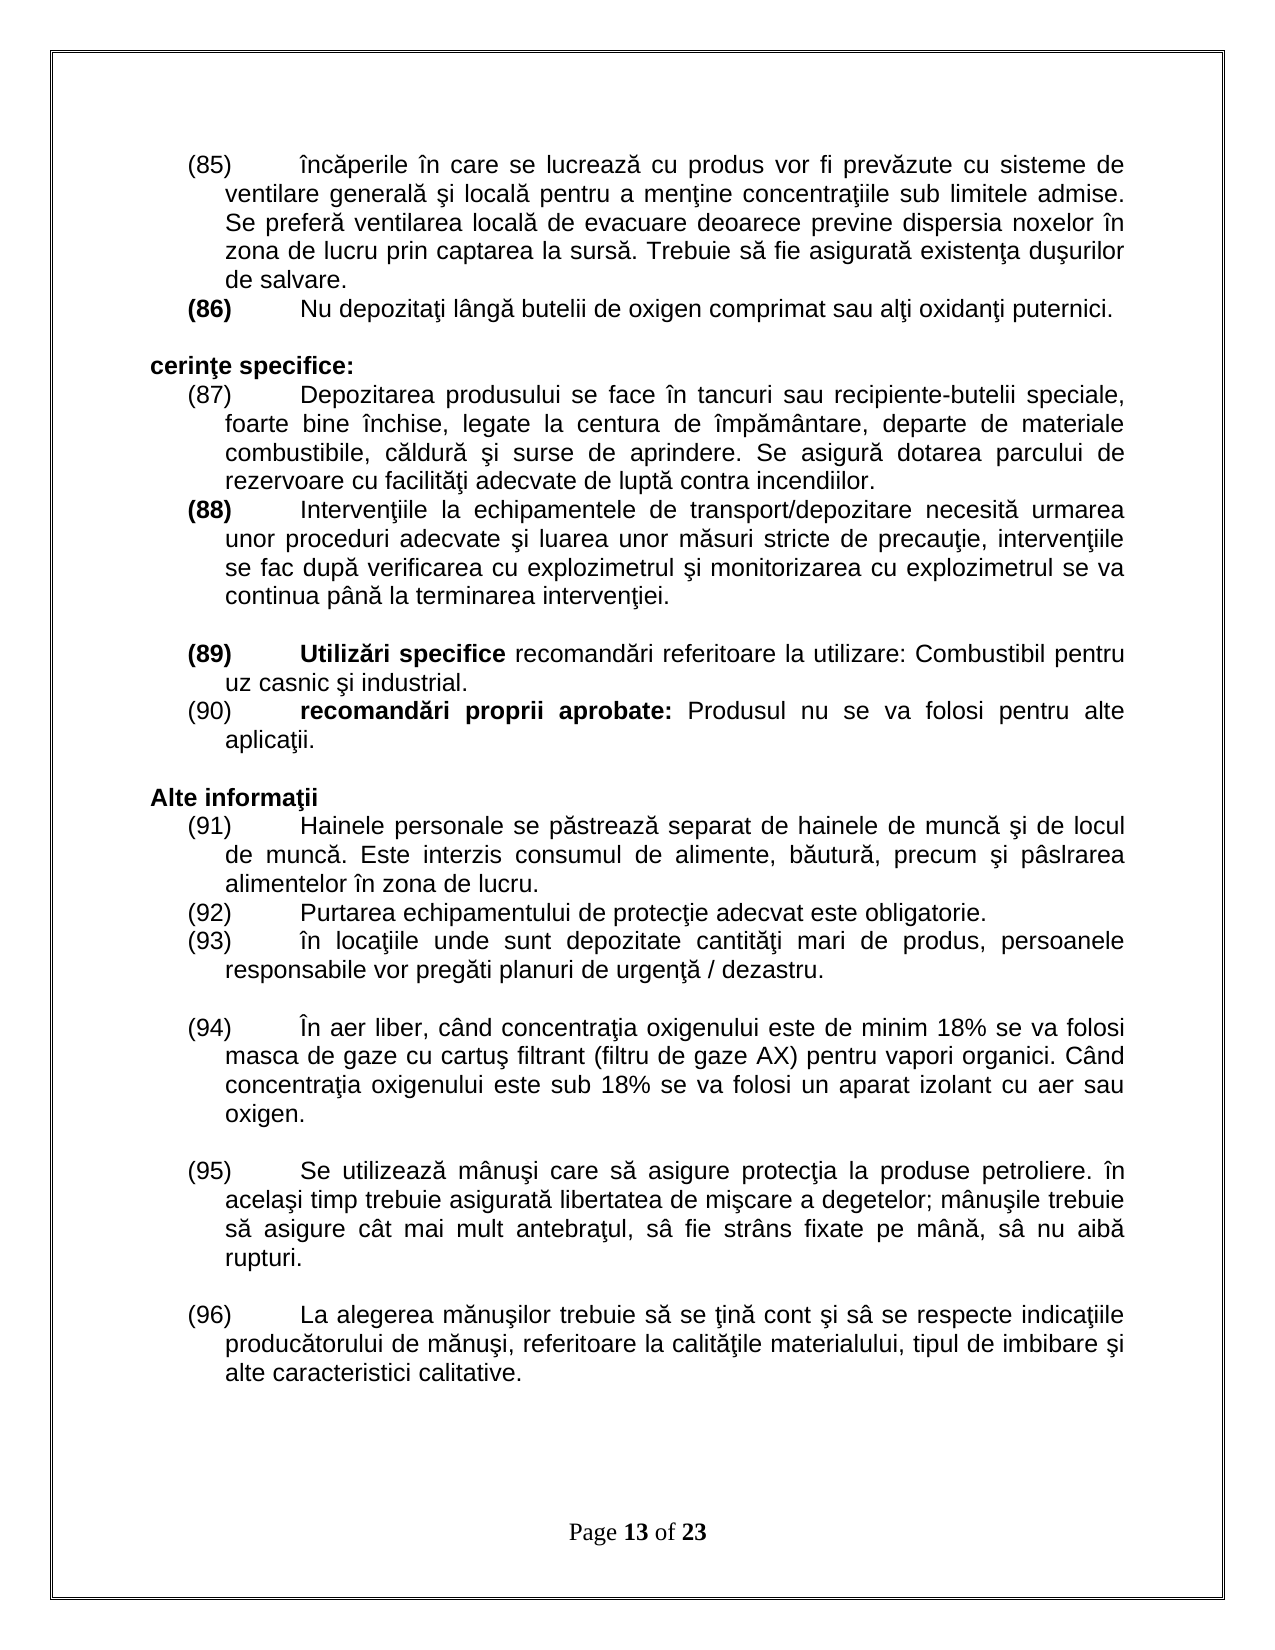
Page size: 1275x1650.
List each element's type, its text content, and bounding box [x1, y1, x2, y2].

list La alegerea mănuşilor trebuie să se ţină cont şi sâ se respecte indicaţiile producătorului de mănuşi, referitoare la calităţile materialului, tipul de imbibare şi alte caracteristici calitative. [187, 1300, 1125, 1386]
list Se utilizează mânuşi care să asigure protecţia la produse petroliere. în acelaşi timp trebuie asigurată libertatea de mişcare a degetelor; mânuşile trebuie să asigure cât mai mult antebraţul, sâ fie strâns fixate pe mână, sâ nu aibă rupturi. [187, 1156, 1125, 1271]
text Alte informaţii [150, 782, 1125, 811]
list Intervenţiile la echipamentele de transport/depozitare necesită urmarea unor proceduri adecvate şi luarea unor măsuri stricte de precauţie, intervenţiile se fac după verificarea cu explozimetrul şi monitorizarea cu explozimetrul se va continua până la terminarea intervenţiei. [187, 495, 1125, 610]
list Utilizări specifice recomandări referitoare la utilizare: Combustibil pentru uz casnic şi industrial. [187, 639, 1125, 696]
list În aer liber, când concentraţia oxigenului este de minim 18% se va folosi masca de gaze cu cartuş filtrant (filtru de gaze AX) pentru vapori organici. Când concentraţia oxigenului este sub 18% se va folosi un aparat izolant cu aer sau oxigen. [187, 1012, 1125, 1127]
list Nu depozitaţi lângă butelii de oxigen comprimat sau alţi oxidanţi puternici. [187, 294, 1125, 322]
list în locaţiile unde sunt depozitate cantităţi mari de produs, persoanele responsabile vor pregăti planuri de urgenţă / dezastru. [187, 926, 1125, 984]
list încăperile în care se lucrează cu produs vor fi prevăzute cu sisteme de ventilare generală şi locală pentru a menţine concentraţiile sub limitele admise. Se preferă ventilarea locală de evacuare deoarece previne dispersia noxelor în zona de lucru prin captarea la sursă. Trebuie să fie asigurată existenţa duşurilor de salvare. [187, 150, 1125, 294]
list Purtarea echipamentului de protecţie adecvat este obligatorie. [187, 897, 1125, 926]
list Depozitarea produsului se face în tancuri sau recipiente-butelii speciale, foarte bine închise, legate la centura de împământare, departe de materiale combustibile, căldură şi surse de aprindere. Se asigură dotarea parcului de rezervoare cu facilităţi adecvate de luptă contra incendiilor. [187, 380, 1125, 495]
text cerinţe specifice: [150, 351, 1125, 380]
list recomandări proprii aprobate: Produsul nu se va folosi pentru alte aplicaţii. [187, 696, 1125, 754]
list Hainele personale se păstrează separat de hainele de muncă şi de locul de muncă. Este interzis consumul de alimente, băutură, precum şi pâslrarea alimentelor în zona de lucru. [187, 811, 1125, 897]
